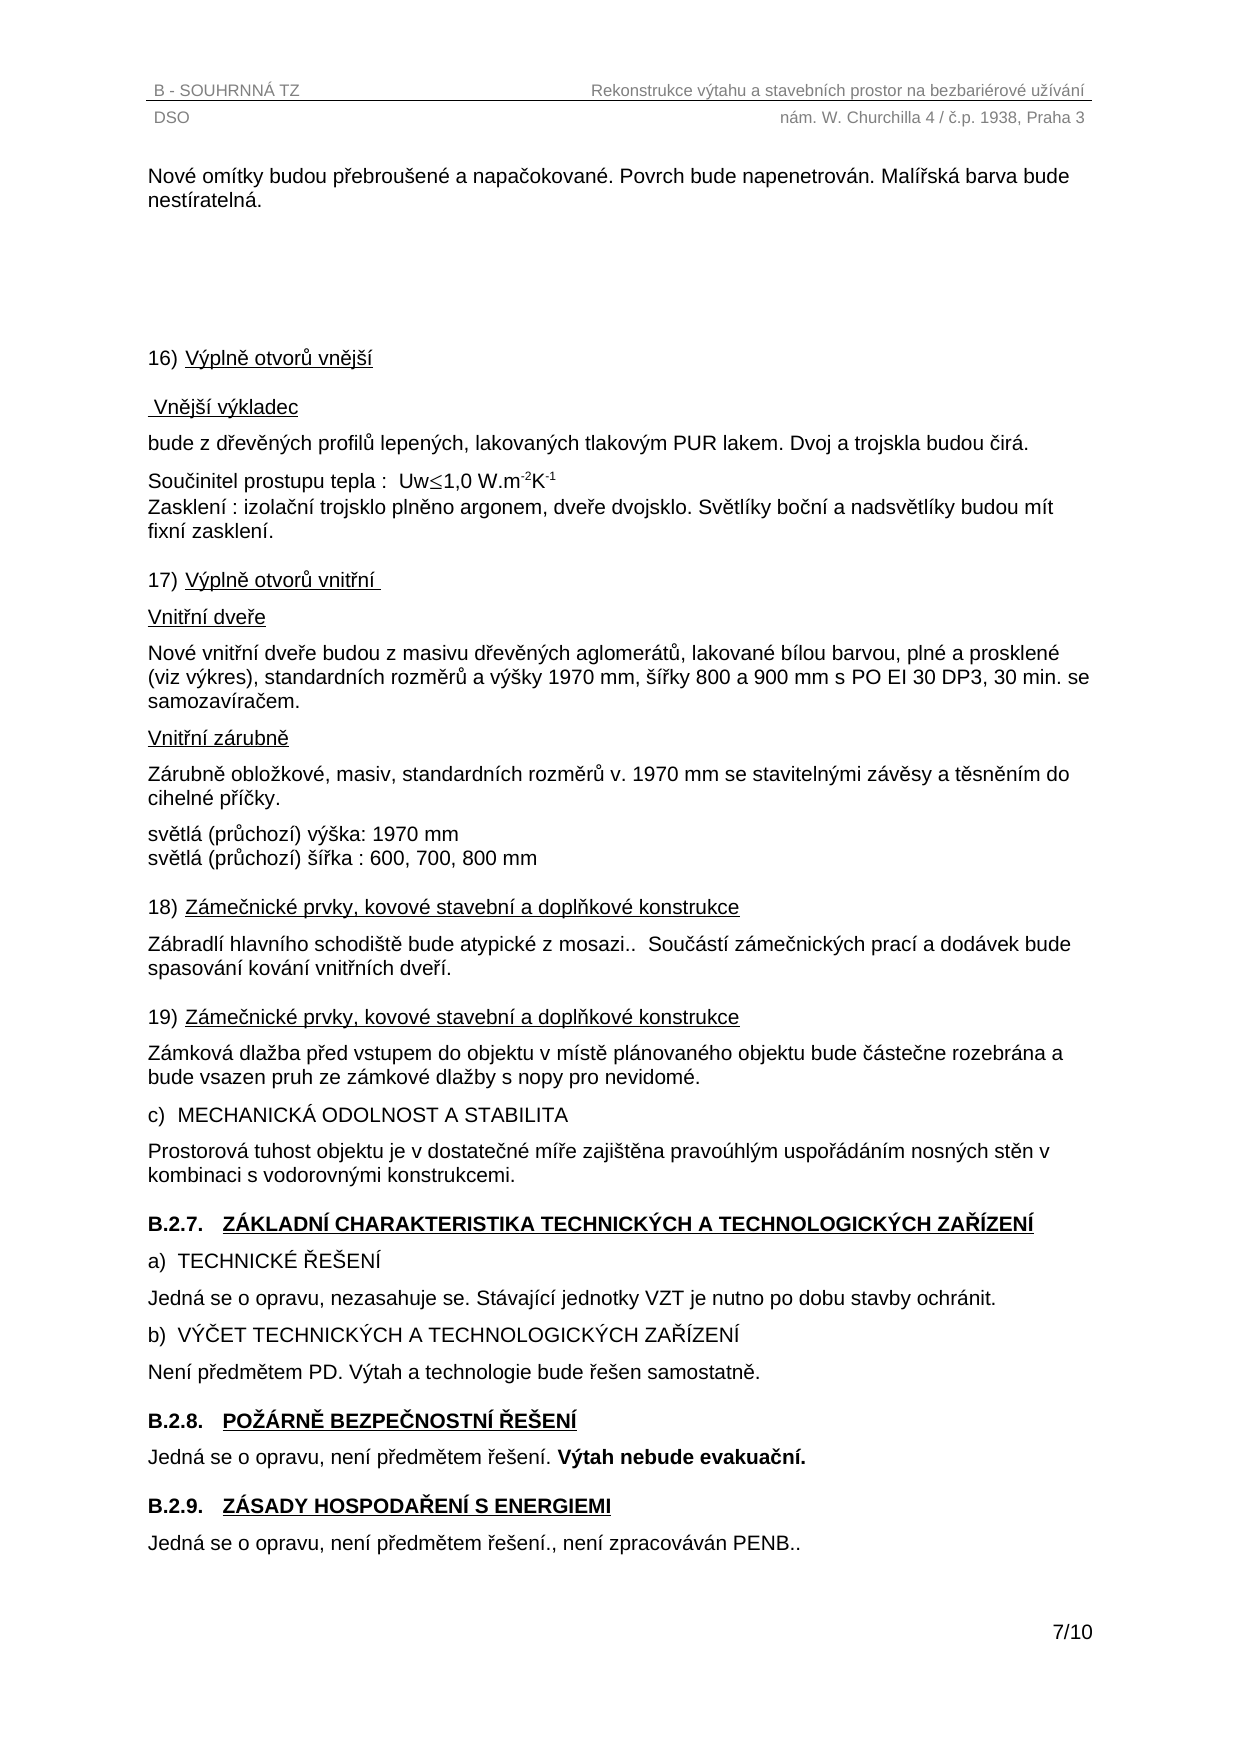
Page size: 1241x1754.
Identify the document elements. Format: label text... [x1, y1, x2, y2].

text Jedná se o opravu, není předmětem řešení., není zpracováván PENB.. [148, 1531, 1092, 1554]
text Nové omítky budou přebroušené a napačokované. Povrch bude napenetrován. Malířská barva bude nestíratelná. [148, 163, 1092, 211]
subtitle Zásady hospodaření s energiemi [148, 1494, 1092, 1518]
text světlá (průchozí) šířka : 600, 700, 800 mm [148, 846, 1092, 870]
text Zámková dlažba před vstupem do objektu v místě plánovaného objektu bude částečne rozebrána a bude vsazen pruh ze zámkové dlažby s nopy pro nevidomé. [148, 1041, 1092, 1089]
subtitle Zámečnické prvky, kovové stavební a doplňkové konstrukce [148, 1004, 1092, 1028]
subtitle Vnitřní dveře [148, 604, 1092, 628]
text Nové vnitřní dveře budou z masivu dřevěných aglomerátů, lakované bílou barvou, plné a prosklené (viz výkres), standardních rozměrů a výšky 1970 mm, šířky 800 a 900 mm s PO EI 30 DP3, 30 min. se samozavíračem. [148, 641, 1092, 713]
text bude z dřevěných profilů lepených, lakovaných tlakovým PUR lakem. Dvoj a trojskla budou čirá. [148, 431, 1092, 455]
subtitle Vnitřní zárubně [148, 725, 1092, 749]
text světlá (průchozí) výška: 1970 mm [148, 822, 1092, 846]
subtitle POŽÁRNĚ BEZPEČNOSTNÍ ŘEŠENÍ [148, 1409, 1092, 1433]
text Není předmětem PD. Výtah a technologie bude řešen samostatně. [148, 1360, 1092, 1384]
text Jedná se o opravu, není předmětem řešení. Výtah nebude evakuační. [148, 1445, 1092, 1469]
subtitle Zámečnické prvky, kovové stavební a doplňkové konstrukce [148, 895, 1092, 919]
list TECHNICKÉ ŘEŠENÍ [148, 1248, 1092, 1273]
text Zábradlí hlavního schodiště bude atypické z mosazi.. Součástí zámečnických prací a dodávek bude spasování kování vnitřních dveří. [148, 932, 1092, 979]
text Součinitel prostupu tepla : Uw1,0 W.m-2K-1 [148, 468, 1092, 495]
list MECHANICKÁ ODOLNOST A STABILITA [148, 1101, 1092, 1126]
subtitle Základní charakteristika technických a technologických zařízení [148, 1212, 1092, 1236]
text Zasklení : izolační trojsklo plněno argonem, dveře dvojsklo. Světlíky boční a nadsvětlíky budou mít fixní zasklení. [148, 495, 1092, 543]
list VÝČET TECHNICKÝCH A TECHNOLOGICKÝCH ZAŘÍZENÍ [148, 1322, 1092, 1347]
subtitle Vnější výkladec [148, 395, 1092, 419]
subtitle Výplně otvorů vnitřní [148, 568, 1092, 592]
text Zárubně obložkové, masiv, standardních rozměrů v. 1970 mm se stavitelnými závěsy a těsněním do cihelné příčky. [148, 762, 1092, 810]
text Jedná se o opravu, nezasahuje se. Stávající jednotky VZT je nutno po dobu stavby ochránit. [148, 1286, 1092, 1310]
subtitle Výplně otvorů vnější [148, 346, 1092, 370]
text Prostorová tuhost objektu je v dostatečné míře zajištěna pravoúhlým uspořádáním nosných stěn v kombinaci s vodorovnými konstrukcemi. [148, 1139, 1092, 1187]
